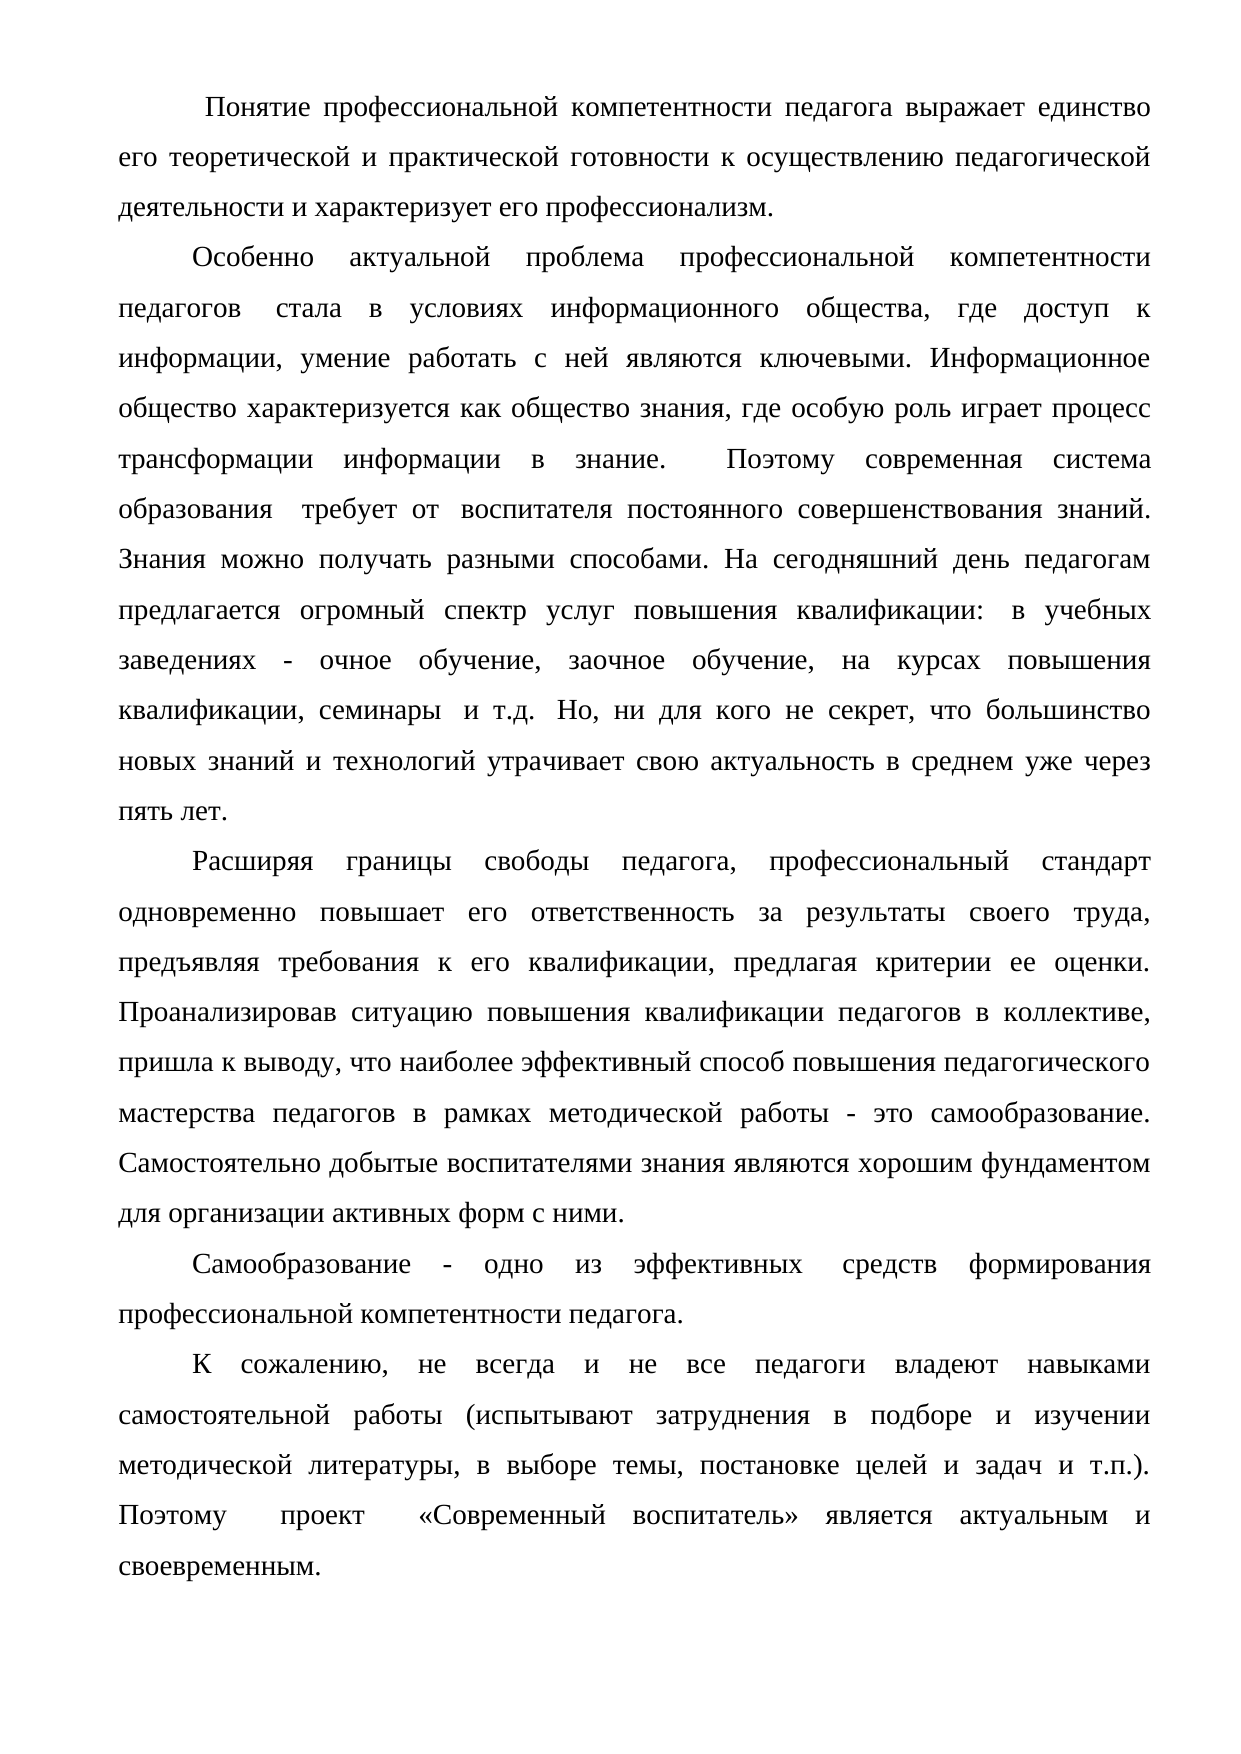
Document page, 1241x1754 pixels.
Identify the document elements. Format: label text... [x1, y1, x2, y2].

text К сожалению, не всегда и не все педагоги владеют навыками самостоятельной работы (испытывают затруднения в подборе и изучении методической литературы, в выборе темы, постановке целей и задач и т.п.). Поэтому проект «Современный воспитатель» является актуальным и своевременным. [118, 1346, 1152, 1581]
text Самообразование - одно из эффективных средств формирования профессиональной компетентности педагога. [118, 1246, 1152, 1330]
text Понятие профессиональной компетентности педагога выражает единство его теоретической и практической готовности к осуществлению педагогической деятельности и характеризует его профессионализм. [118, 89, 1152, 223]
text Расширяя границы свободы педагога, профессиональный стандарт одновременно повышает его ответственность за результаты своего труда, предъявляя требования к его квалификации, предлагая критерии ее оценки. Проанализировав ситуацию повышения квалификации педагогов в коллективе, пришла к выводу, что наиболее эффективный способ повышения педагогического мастерства педагогов в рамках методической работы - это самообразование. Самостоятельно добытые воспитателями знания являются хорошим фундаментом для организации активных форм с ними. [118, 843, 1152, 1229]
text Особенно актуальной проблема профессиональной компетентности педагогов стала в условиях информационного общества, где доступ к информации, умение работать с ней являются ключевыми. Информационное общество характеризуется как общество знания, где особую роль играет процесс трансформации информации в знание. Поэтому современная система образования требует от воспитателя постоянного совершенствования знаний. Знания можно получать разными способами. На сегодняшний день педагогам предлагается огромный спектр услуг повышения квалификации: в учебных заведениях - очное обучение, заочное обучение, на курсах повышения квалификации, семинары и т.д. Но, ни для кого не секрет, что большинство новых знаний и технологий утрачивает свою актуальность в среднем уже через пять лет. [118, 239, 1152, 827]
